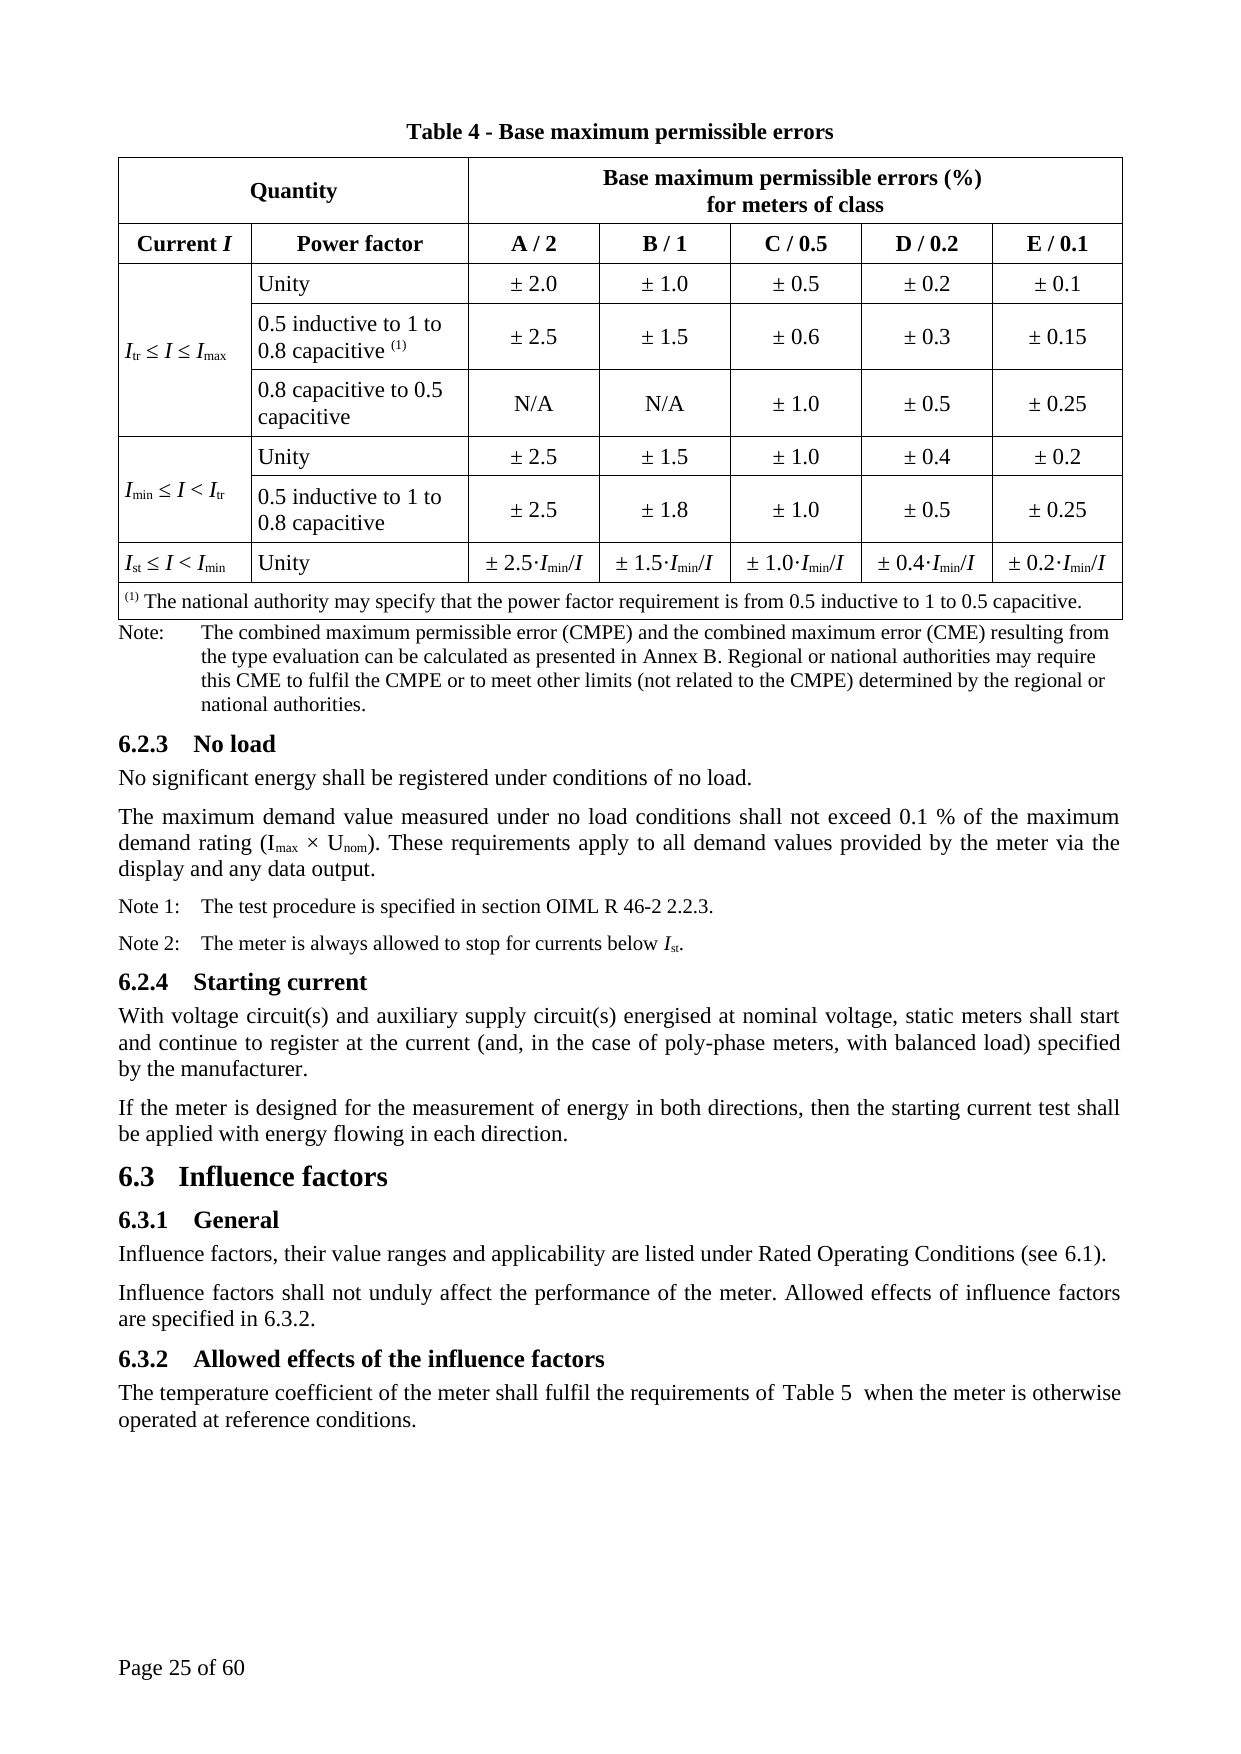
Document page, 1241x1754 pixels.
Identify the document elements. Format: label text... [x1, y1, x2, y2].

table_cell ± 2.5 [469, 476, 599, 542]
table_cell ± 2.5 [469, 437, 599, 475]
table_cell E / 0.1 [993, 224, 1122, 263]
table_cell Unity [252, 543, 468, 582]
table_cell Unity [252, 264, 468, 303]
table_cell ± 1.0·Imin/I [731, 543, 861, 582]
text Table 4 - Base maximum permissible errors [118, 118, 1122, 144]
table_cell ± 0.6 [731, 304, 861, 369]
table_cell Power factor [252, 224, 468, 263]
table_cell ± 1.0 [731, 437, 861, 475]
subtitle No load [118, 729, 1122, 758]
table_cell B / 1 [600, 224, 730, 263]
table_cell Imin ≤ I < Itr [119, 437, 251, 542]
text The temperature coefficient of the meter shall fulfil the requirements of Table 5 when the meter is otherwise operated at reference conditions. [118, 1379, 1122, 1432]
table_cell ± 0.5 [862, 370, 992, 436]
text If the meter is designed for the measurement of energy in both directions, then the starting current test shall be applied with energy flowing in each direction. [118, 1094, 1122, 1147]
table_cell ± 2.5·Imin/I [469, 543, 599, 582]
subtitle Starting current [118, 967, 1122, 996]
table_cell ± 1.0 [600, 264, 730, 303]
table_cell ± 1.0 [731, 370, 861, 436]
text Influence factors shall not unduly affect the performance of the meter. Allowed effects of influence factors are specified in 6.3.2. [118, 1279, 1122, 1332]
table_cell ± 0.5 [731, 264, 861, 303]
table_cell 0.5 inductive to 1 to 0.8 capacitive [252, 476, 468, 542]
table_cell ± 0.25 [993, 370, 1122, 436]
subtitle Allowed effects of the influence factors [118, 1344, 1122, 1373]
text Note 2: The meter is always allowed to stop for currents below Ist. [118, 931, 1122, 955]
table_cell N/A [469, 370, 599, 436]
subtitle General [118, 1205, 1122, 1234]
table_cell ± 0.4 [862, 437, 992, 475]
table_cell ± 0.3 [862, 304, 992, 369]
text Influence factors, their value ranges and applicability are listed under Rated Operating Conditions (see 6.1). [118, 1240, 1122, 1267]
table_cell ± 0.25 [993, 476, 1122, 542]
text Note: The combined maximum permissible error (CMPE) and the combined maximum error (CME) resulting from the type evaluation can be calculated as presented in Annex B. Regional or national authorities may require this CME to fulfil the CMPE or to meet other limits (not related to the CMPE) determined by the regional or national authorities. [118, 620, 1122, 716]
table_cell ± 2.5 [469, 304, 599, 369]
table_cell ± 2.0 [469, 264, 599, 303]
table_cell 0.5 inductive to 1 to 0.8 capacitive (1) [252, 304, 468, 369]
table_cell ± 0.2·Imin/I [993, 543, 1122, 582]
table_cell ± 0.2 [993, 437, 1122, 475]
table_cell (1) The national authority may specify that the power factor requirement is from 0.5 inductive to 1 to 0.5 capacitive. [119, 583, 1122, 619]
table_cell ± 1.5·Imin/I [600, 543, 730, 582]
table_cell ± 1.5 [600, 304, 730, 369]
table_cell Itr ≤ I ≤ Imax [119, 264, 251, 436]
table_cell N/A [600, 370, 730, 436]
table_header Quantity [119, 158, 468, 223]
table_header Base maximum permissible errors (%) for meters of class [469, 158, 1122, 223]
text Note 1: The test procedure is specified in section OIML R 46-2 2.2.3. [118, 894, 1122, 918]
table_cell ± 1.8 [600, 476, 730, 542]
table_cell ± 0.1 [993, 264, 1122, 303]
table_cell ± 0.5 [862, 476, 992, 542]
table_cell A / 2 [469, 224, 599, 263]
table_cell ± 1.5 [600, 437, 730, 475]
subtitle Influence factors [118, 1159, 1122, 1193]
table_cell Unity [252, 437, 468, 475]
table_cell ± 0.15 [993, 304, 1122, 369]
table_cell 0.8 capacitive to 0.5 capacitive [252, 370, 468, 436]
text No significant energy shall be registered under conditions of no load. [118, 764, 1122, 790]
table_cell Ist ≤ I < Imin [119, 543, 251, 582]
text The maximum demand value measured under no load conditions shall not exceed 0.1 % of the maximum demand rating (Imax × Unom). These requirements apply to all demand values provided by the meter via the display and any data output. [118, 803, 1122, 882]
table_cell ± 0.2 [862, 264, 992, 303]
table_cell ± 1.0 [731, 476, 861, 542]
text With voltage circuit(s) and auxiliary supply circuit(s) energised at nominal voltage, static meters shall start and continue to register at the current (and, in the case of poly-phase meters, with balanced load) specified by the manufacturer. [118, 1002, 1122, 1082]
table_cell C / 0.5 [731, 224, 861, 263]
table_cell D / 0.2 [862, 224, 992, 263]
table_cell ± 0.4·Imin/I [862, 543, 992, 582]
table_cell Current I [119, 224, 251, 263]
